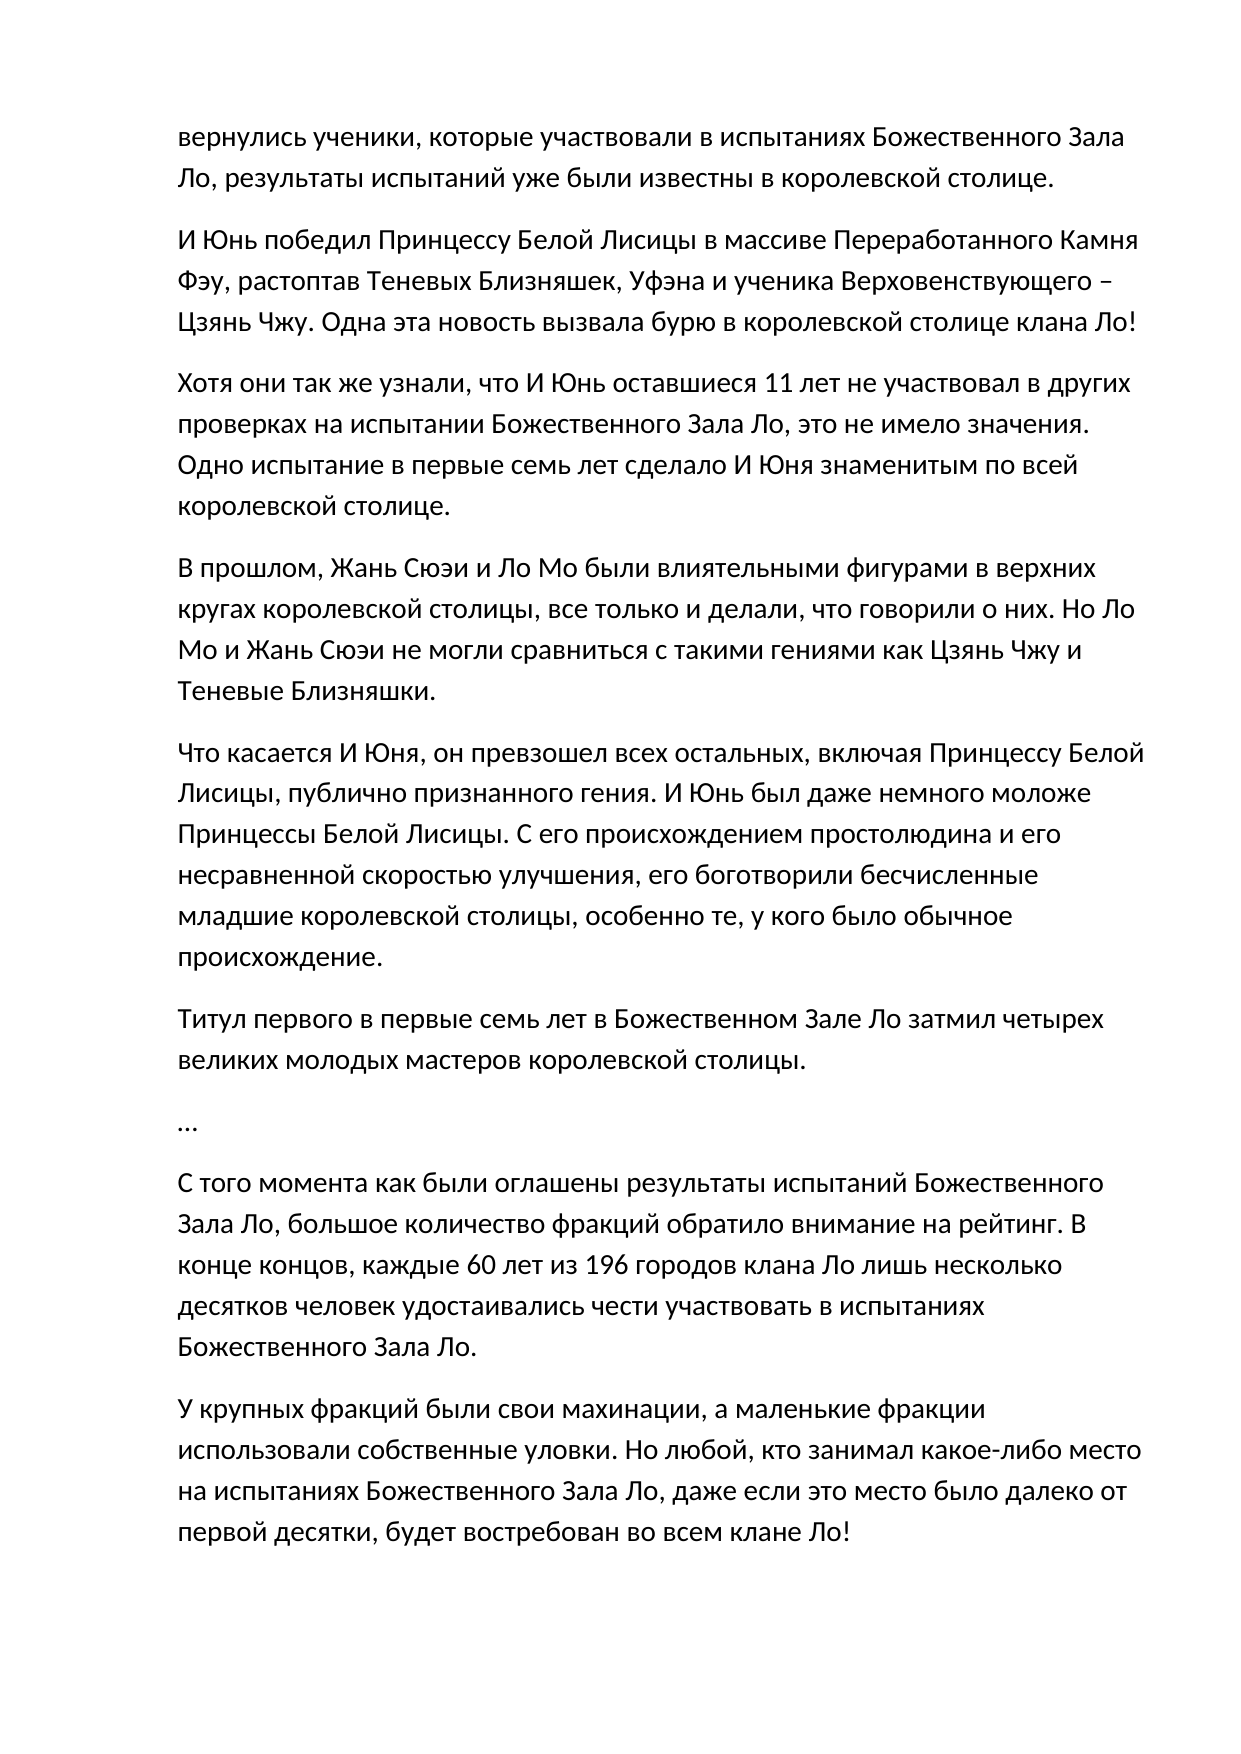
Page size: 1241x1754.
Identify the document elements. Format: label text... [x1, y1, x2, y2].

text В прошлом, Жань Сюэи и Ло Мо были влиятельными фигурами в верхних кругах королевской столицы, все только и делали, что говорили о них. Но Ло Мо и Жань Сюэи не могли сравниться с такими гениями как Цзянь Чжу и Теневые Близняшки. [177, 549, 1152, 707]
text С того момента как были оглашены результаты испытаний Божественного Зала Ло, большое количество фракций обратило внимание на рейтинг. В конце концов, каждые 60 лет из 196 городов клана Ло лишь несколько десятков человек удостаивались чести участвовать в испытаниях Божественного Зала Ло. [177, 1164, 1152, 1364]
text Хотя они так же узнали, что И Юнь оставшиеся 11 лет не участвовал в других проверках на испытании Божественного Зала Ло, это не имело значения. Одно испытание в первые семь лет сделало И Юня знаменитым по всей королевской столице. [177, 364, 1152, 523]
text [177, 118, 1152, 195]
text Что касается И Юня, он превзошел всех остальных, включая Принцессу Белой Лисицы, публично признанного гения. И Юнь был даже немного моложе Принцессы Белой Лисицы. С его происхождением простолюдина и его несравненной скоростью улучшения, его боготворили бесчисленные младшие королевской столицы, особенно те, у кого было обычное происхождение. [177, 734, 1152, 974]
text И Юнь победил Принцессу Белой Лисицы в массиве Переработанного Камня Фэу, растоптав Теневых Близняшек, Уфэна и ученика Верховенствующего – Цзянь Чжу. Одна эта новость вызвала бурю в королевской столице клана Ло! [177, 221, 1152, 338]
text Титул первого в первые семь лет в Божественном Зале Ло затмил четырех великих молодых мастеров королевской столицы. [177, 1000, 1152, 1077]
text У крупных фракций были свои махинации, а маленькие фракции использовали собственные уловки. Но любой, кто занимал какое-либо место на испытаниях Божественного Зала Ло, даже если это место было далеко от первой десятки, будет востребован во всем клане Ло! [177, 1390, 1152, 1548]
text … [177, 1103, 1152, 1138]
